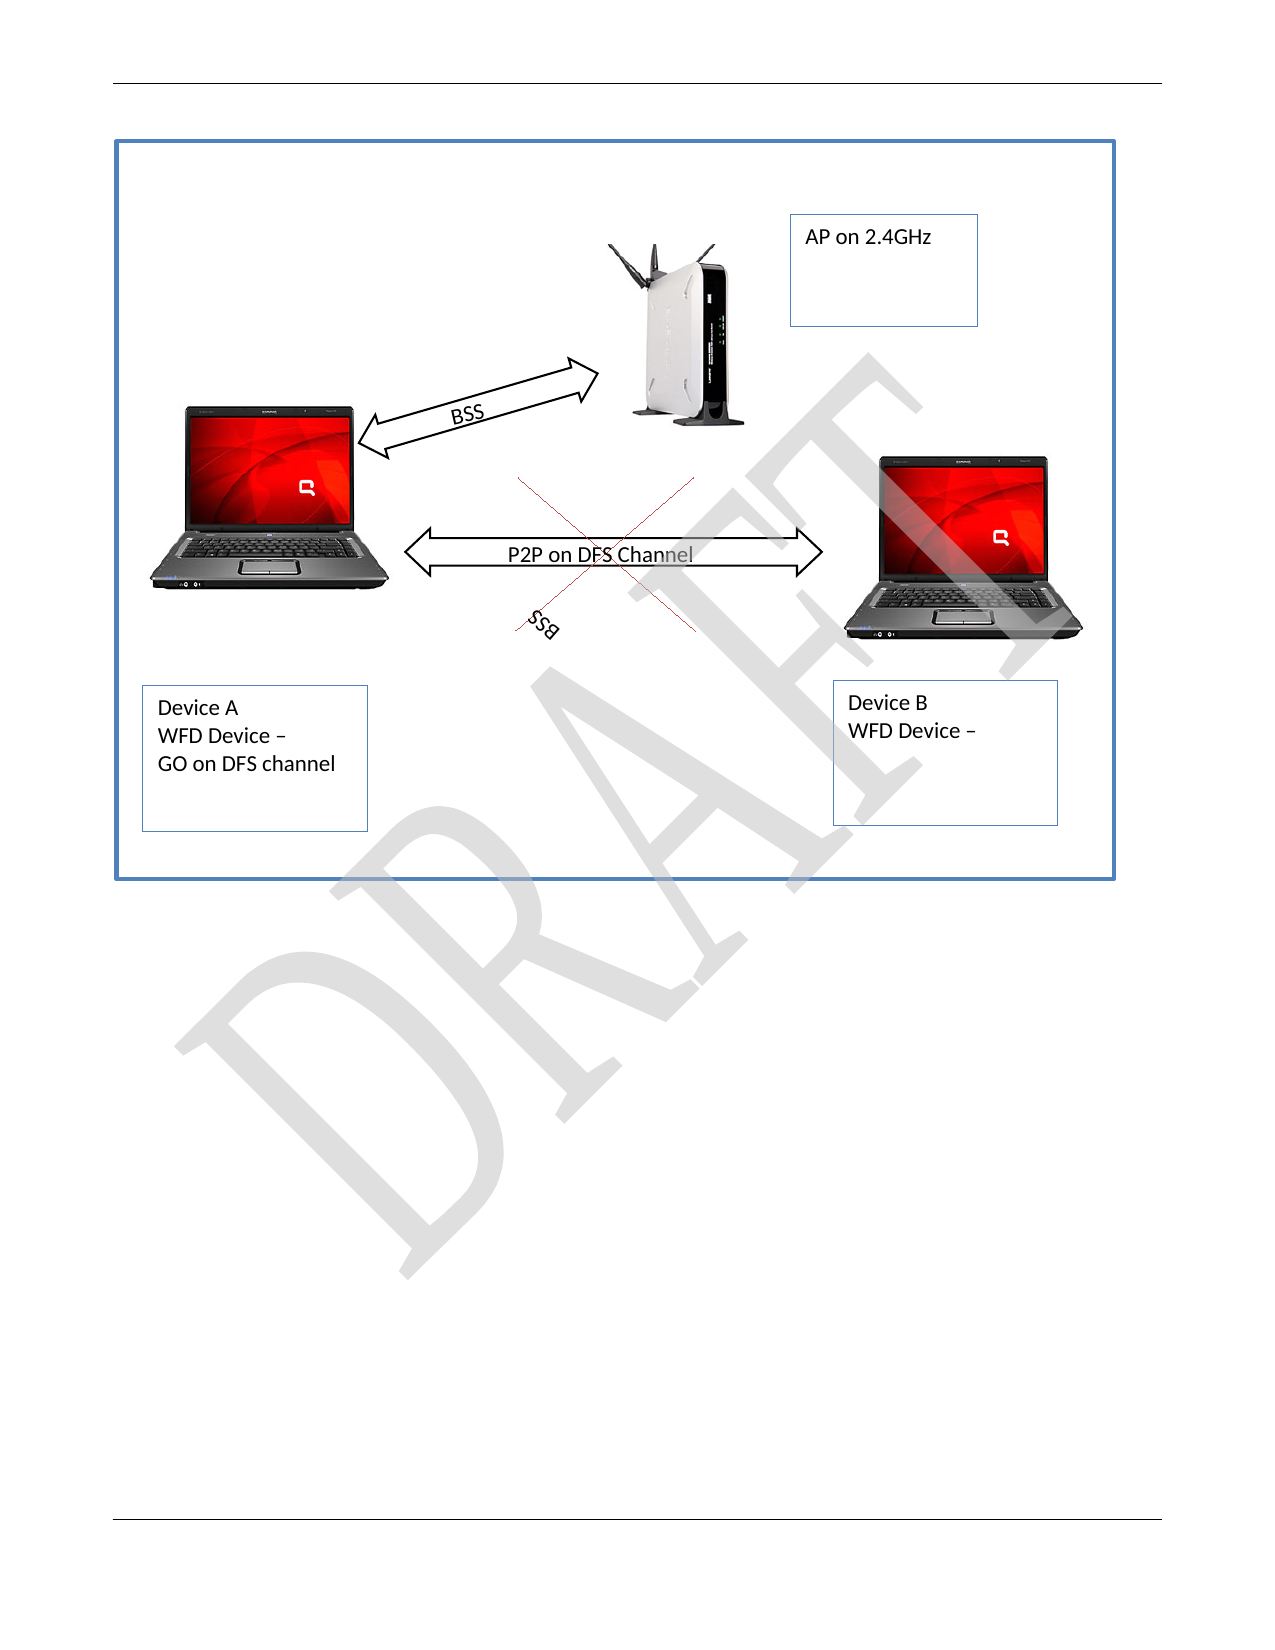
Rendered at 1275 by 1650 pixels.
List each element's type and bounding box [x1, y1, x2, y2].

picture [135, 403, 404, 591]
picture [866, 453, 1098, 641]
picture [604, 244, 745, 429]
picture [362, 418, 404, 454]
picture [829, 459, 1011, 641]
